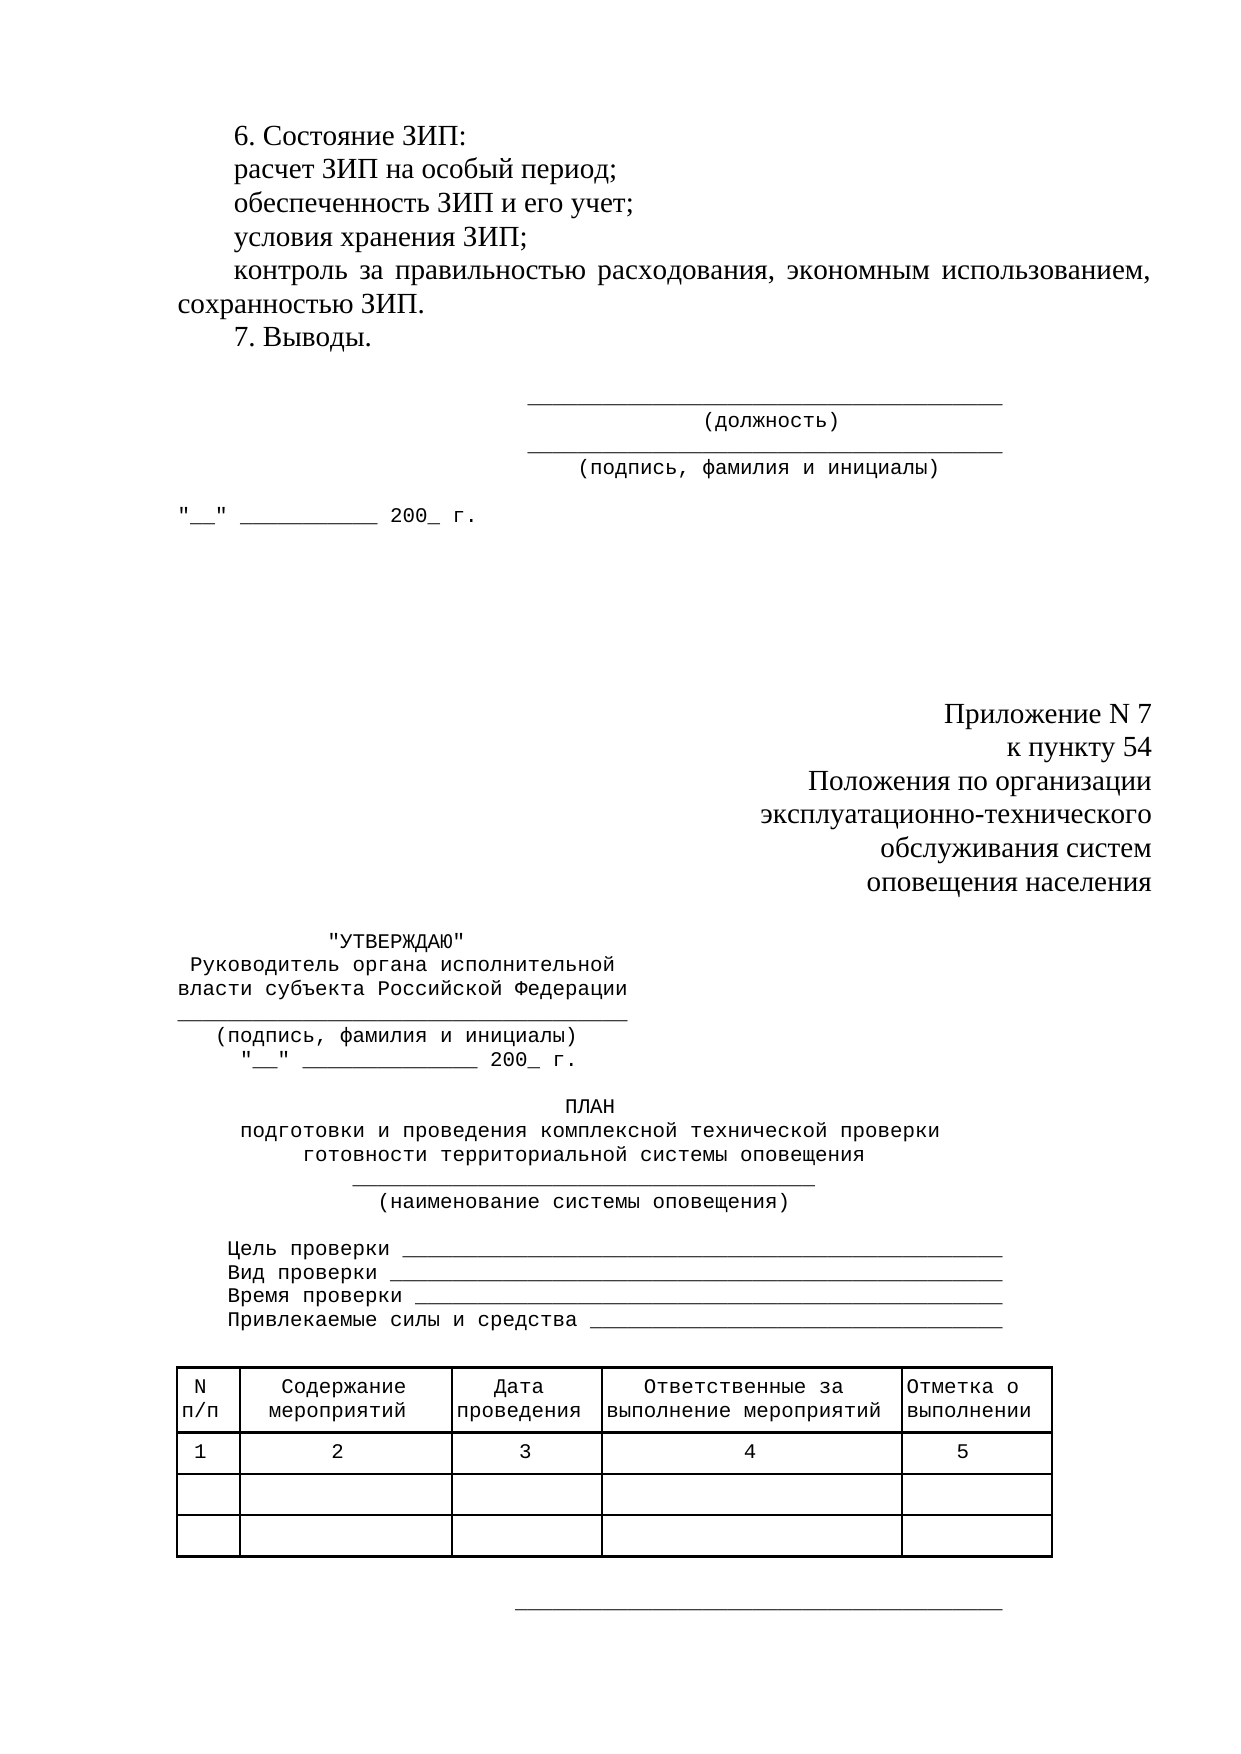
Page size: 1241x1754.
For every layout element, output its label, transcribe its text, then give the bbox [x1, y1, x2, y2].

text эксплуатационно-технического [177, 797, 1152, 830]
text _____________________________________ [177, 1167, 1152, 1191]
text готовности территориальной системы оповещения [177, 1144, 1152, 1167]
table_cell [903, 1475, 1051, 1514]
table_cell 5 [903, 1434, 1051, 1473]
text "__" ______________ 200_ г. [177, 1049, 1152, 1073]
table_cell [241, 1475, 451, 1514]
text Привлекаемые силы и средства _________________________________ [177, 1309, 1152, 1333]
text ____________________________________ [177, 1002, 1152, 1025]
table_header Ответственные за выполнение мероприятий [603, 1369, 901, 1431]
table_header Отметка о выполнении [903, 1369, 1051, 1431]
table_cell [603, 1475, 901, 1514]
table_cell [603, 1516, 901, 1555]
text обслуживания систем [177, 830, 1152, 864]
table_cell [453, 1516, 601, 1555]
text власти субъекта Российской Федерации [177, 978, 1152, 1002]
table_header Содержание мероприятий [241, 1369, 451, 1431]
table_cell 2 [241, 1434, 451, 1473]
text контроль за правильностью расходования, экономным использованием, сохранностью ЗИП. [177, 252, 1152, 319]
text к пункту 54 [177, 729, 1152, 763]
table_cell [178, 1516, 239, 1555]
text (наименование системы оповещения) [177, 1191, 1152, 1214]
text оповещения населения [177, 864, 1152, 897]
text Время проверки _______________________________________________ [177, 1286, 1152, 1309]
text (подпись, фамилия и инициалы) [177, 457, 1152, 481]
table_cell [241, 1516, 451, 1555]
table_cell [903, 1516, 1051, 1555]
text ______________________________________ [177, 434, 1152, 457]
table_cell [453, 1475, 601, 1514]
text Руководитель органа исполнительной [177, 954, 1152, 978]
table_header Дата проведения [453, 1369, 601, 1431]
table_cell 3 [453, 1434, 601, 1473]
text Приложение N 7 [177, 696, 1152, 729]
text Вид проверки _________________________________________________ [177, 1262, 1152, 1286]
text ПЛАН [177, 1096, 1152, 1120]
text обеспеченность ЗИП и его учет; [177, 185, 1152, 219]
text расчет ЗИП на особый период; [177, 152, 1152, 185]
text ______________________________________ [177, 386, 1152, 410]
text 6. Состояние ЗИП: [177, 118, 1152, 152]
text "УТВЕРЖДАЮ" [177, 931, 1152, 954]
table_header N п/п [178, 1369, 239, 1431]
text Положения по организации [177, 763, 1152, 797]
table_cell 1 [178, 1434, 239, 1473]
table_cell 4 [603, 1434, 901, 1473]
text подготовки и проведения комплексной технической проверки [177, 1120, 1152, 1144]
text "__" ___________ 200_ г. [177, 505, 1152, 528]
text 7. Выводы. [177, 319, 1152, 353]
text (подпись, фамилия и инициалы) [177, 1025, 1152, 1049]
text _______________________________________ [177, 1591, 1152, 1615]
text (должность) [177, 410, 1152, 434]
text условия хранения ЗИП; [177, 219, 1152, 252]
text Цель проверки ________________________________________________ [177, 1238, 1152, 1262]
table_cell [178, 1475, 239, 1514]
